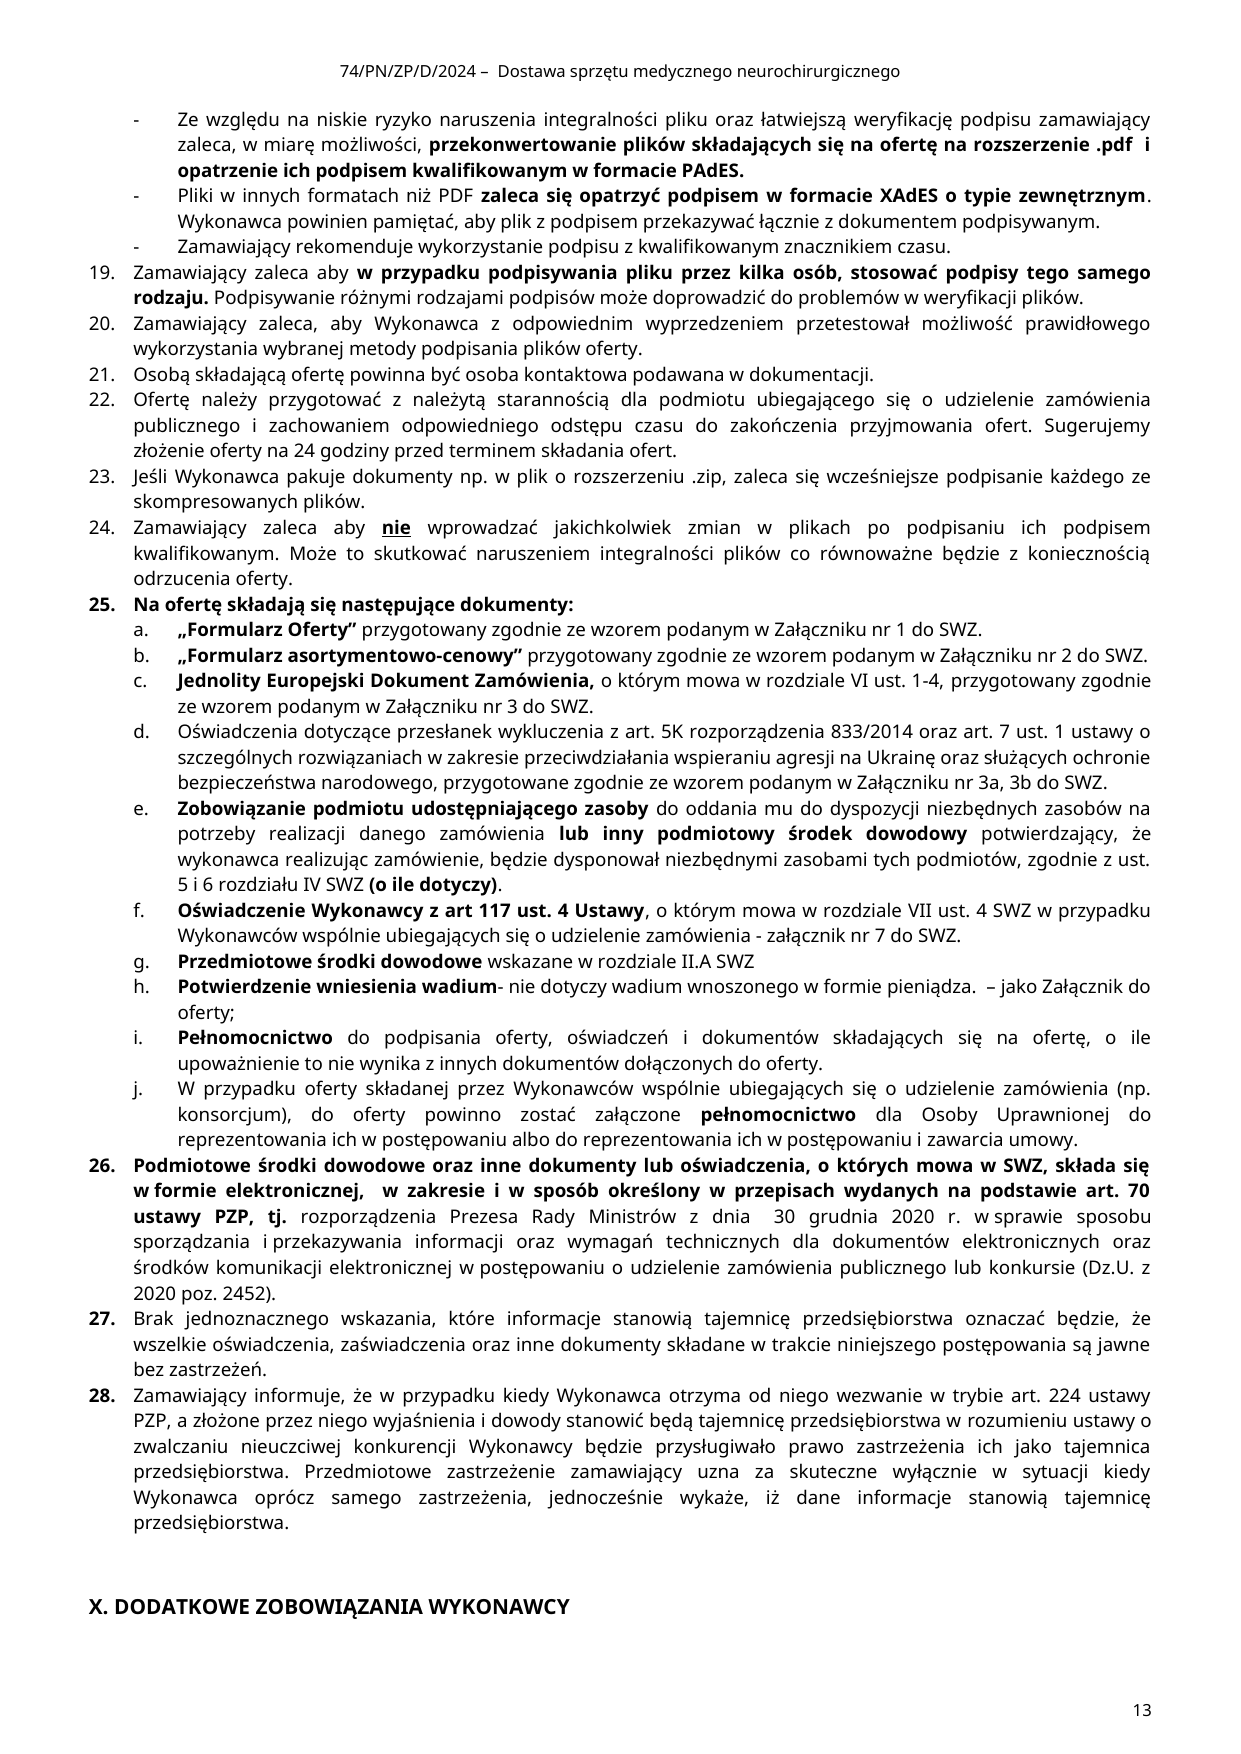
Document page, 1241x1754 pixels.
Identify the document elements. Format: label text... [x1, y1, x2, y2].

list Na ofertę składają się następujące dokumenty: [89, 591, 1152, 616]
list Oświadczenia dotyczące przesłanek wykluczenia z art. 5K rozporządzenia 833/2014 oraz art. 7 ust. 1 ustawy o szczególnych rozwiązaniach w zakresie przeciwdziałania wspieraniu agresji na Ukrainę oraz służących ochronie bezpieczeństwa narodowego, przygotowane zgodnie ze wzorem podanym w Załączniku nr 3a, 3b do SWZ. [133, 718, 1152, 795]
list Zamawiający zaleca, aby Wykonawca z odpowiednim wyprzedzeniem przetestował możliwość prawidłowego wykorzystania wybranej metody podpisania plików oferty. [89, 310, 1152, 361]
list Ze względu na niskie ryzyko naruszenia integralności pliku oraz łatwiejszą weryfikację podpisu zamawiający zaleca, w miarę możliwości, przekonwertowanie plików składających się na ofertę na rozszerzenie .pdf i opatrzenie ich podpisem kwalifikowanym w formacie PAdES. [133, 106, 1152, 182]
list Zobowiązanie podmiotu udostępniającego zasoby do oddania mu do dyspozycji niezbędnych zasobów na potrzeby realizacji danego zamówienia lub inny podmiotowy środek dowodowy potwierdzający, że wykonawca realizując zamówienie, będzie dysponował niezbędnymi zasobami tych podmiotów, zgodnie z ust. 5 i 6 rozdziału IV SWZ (o ile dotyczy). [133, 795, 1152, 897]
list Potwierdzenie wniesienia wadium- nie dotyczy wadium wnoszonego w formie pieniądza. – jako Załącznik do oferty; [133, 974, 1152, 1025]
list Zamawiający rekomenduje wykorzystanie podpisu z kwalifikowanym znacznikiem czasu. [133, 233, 1152, 259]
list Brak jednoznacznego wskazania, które informacje stanowią tajemnicę przedsiębiorstwa oznaczać będzie, że wszelkie oświadczenia, zaświadczenia oraz inne dokumenty składane w trakcie niniejszego postępowania są jawne bez zastrzeżeń. [89, 1305, 1152, 1382]
list Oświadczenie Wykonawcy z art 117 ust. 4 Ustawy, o którym mowa w rozdziale VII ust. 4 SWZ w przypadku Wykonawców wspólnie ubiegających się o udzielenie zamówienia - załącznik nr 7 do SWZ. [133, 897, 1152, 948]
list Pełnomocnictwo do podpisania oferty, oświadczeń i dokumentów składających się na ofertę, o ile upoważnienie to nie wynika z innych dokumentów dołączonych do oferty. [133, 1025, 1152, 1076]
list „Formularz Oferty” przygotowany zgodnie ze wzorem podanym w Załączniku nr 1 do SWZ. [133, 616, 1152, 642]
list „Formularz asortymentowo-cenowy” przygotowany zgodnie ze wzorem podanym w Załączniku nr 2 do SWZ. [133, 642, 1152, 667]
list W przypadku oferty składanej przez Wykonawców wspólnie ubiegających się o udzielenie zamówienia (np. konsorcjum), do oferty powinno zostać załączone pełnomocnictwo dla Osoby Uprawnionej do reprezentowania ich w postępowaniu albo do reprezentowania ich w postępowaniu i zawarcia umowy. [133, 1076, 1152, 1152]
list Zamawiający zaleca aby w przypadku podpisywania pliku przez kilka osób, stosować podpisy tego samego rodzaju. Podpisywanie różnymi rodzajami podpisów może doprowadzić do problemów w weryfikacji plików. [89, 259, 1152, 310]
list Zamawiający informuje, że w przypadku kiedy Wykonawca otrzyma od niego wezwanie w trybie art. 224 ustawy PZP, a złożone przez niego wyjaśnienia i dowody stanowić będą tajemnicę przedsiębiorstwa w rozumieniu ustawy o zwalczaniu nieuczciwej konkurencji Wykonawcy będzie przysługiwało prawo zastrzeżenia ich jako tajemnica przedsiębiorstwa. Przedmiotowe zastrzeżenie zamawiający uzna za skuteczne wyłącznie w sytuacji kiedy Wykonawca oprócz samego zastrzeżenia, jednocześnie wykaże, iż dane informacje stanowią tajemnicę przedsiębiorstwa. [89, 1382, 1152, 1535]
list Podmiotowe środki dowodowe oraz inne dokumenty lub oświadczenia, o których mowa w SWZ, składa się w formie elektronicznej, w zakresie i w sposób określony w przepisach wydanych na podstawie art. 70 ustawy PZP, tj. rozporządzenia Prezesa Rady Ministrów z dnia 30 grudnia 2020 r. w sprawie sposobu sporządzania i przekazywania informacji oraz wymagań technicznych dla dokumentów elektronicznych oraz środków komunikacji elektronicznej w postępowaniu o udzielenie zamówienia publicznego lub konkursie (Dz.U. z 2020 poz. 2452). [89, 1152, 1152, 1305]
list Pliki w innych formatach niż PDF zaleca się opatrzyć podpisem w formacie XAdES o typie zewnętrznym. Wykonawca powinien pamiętać, aby plik z podpisem przekazywać łącznie z dokumentem podpisywanym. [133, 182, 1152, 233]
list Zamawiający zaleca aby nie wprowadzać jakichkolwiek zmian w plikach po podpisaniu ich podpisem kwalifikowanym. Może to skutkować naruszeniem integralności plików co równoważne będzie z koniecznością odrzucenia oferty. [89, 514, 1152, 591]
list Osobą składającą ofertę powinna być osoba kontaktowa podawana w dokumentacji. [89, 361, 1152, 387]
list Jeśli Wykonawca pakuje dokumenty np. w plik o rozszerzeniu .zip, zaleca się wcześniejsze podpisanie każdego ze skompresowanych plików. [89, 463, 1152, 514]
list Przedmiotowe środki dowodowe wskazane w rozdziale II.A SWZ [133, 948, 1152, 974]
list Jednolity Europejski Dokument Zamówienia, o którym mowa w rozdziale VI ust. 1-4, przygotowany zgodnie ze wzorem podanym w Załączniku nr 3 do SWZ. [133, 667, 1152, 718]
text X. DODATKOWE ZOBOWIĄZANIA WYKONAWCY [89, 1592, 1152, 1620]
list Ofertę należy przygotować z należytą starannością dla podmiotu ubiegającego się o udzielenie zamówienia publicznego i zachowaniem odpowiedniego odstępu czasu do zakończenia przyjmowania ofert. Sugerujemy złożenie oferty na 24 godziny przed terminem składania ofert. [89, 387, 1152, 463]
